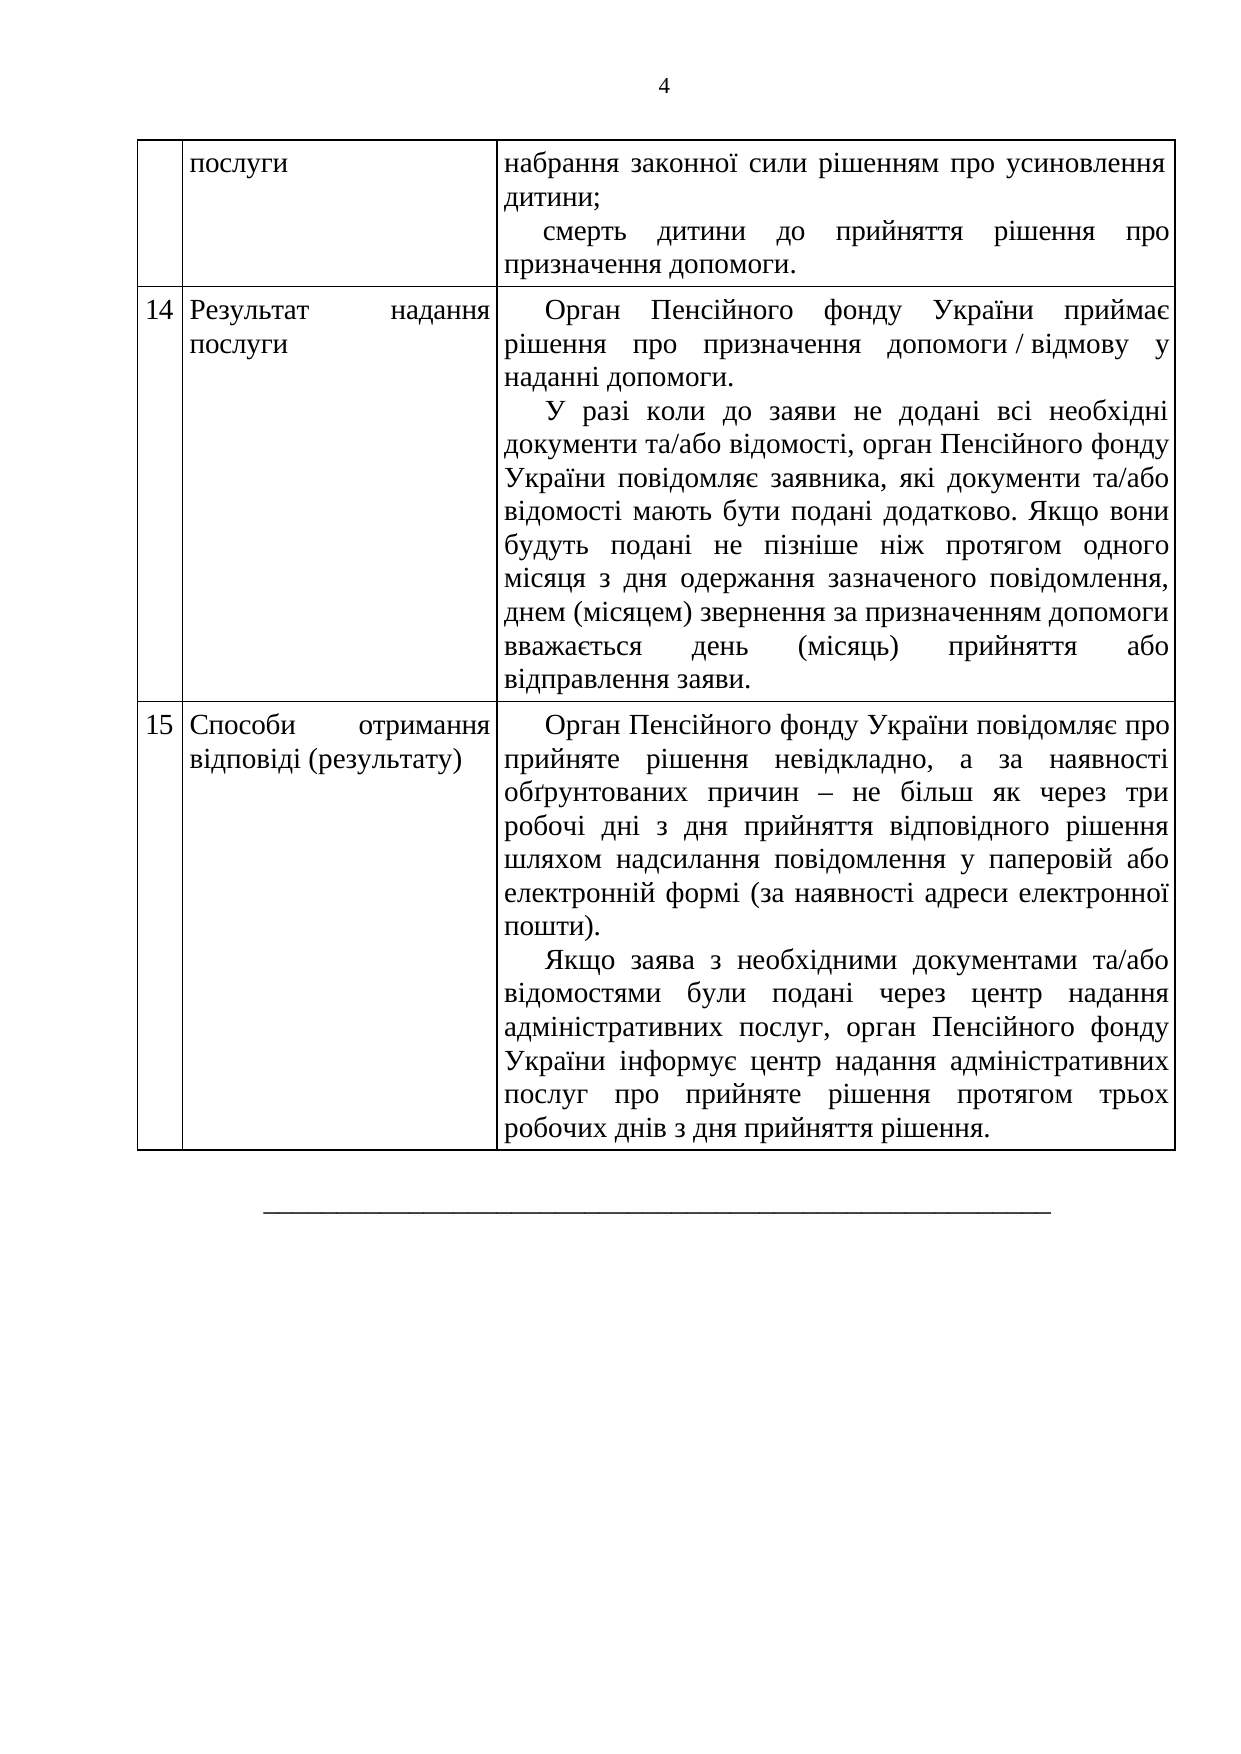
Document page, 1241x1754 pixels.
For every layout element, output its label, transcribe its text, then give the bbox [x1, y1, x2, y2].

table_cell Способи отримання відповіді (результату) [183, 702, 496, 1149]
table_header [138, 141, 182, 286]
table_cell 15 [138, 702, 182, 1149]
table_cell 14 [138, 287, 182, 701]
table_header послуги [183, 141, 496, 286]
table_cell Орган Пенсійного фонду України повідомляє про прийняте рішення невідкладно, а за наявності обґрунтованих причин – не більш як через три робочі дні з дня прийняття відповідного рішення шляхом надсилання повідомлення у паперовій або електронній формі (за наявності адреси електронної пошти). Якщо заява з необхідними документами та/або відомостями були подані через центр надання адміністративних послуг, орган Пенсійного фонду України інформує центр надання адміністративних послуг про прийняте рішення протягом трьох робочих днів з дня прийняття рішення. [498, 702, 1174, 1149]
table_header набрання законної сили рішенням про усиновлення дитини; смерть дитини до прийняття рішення про призначення допомоги. [498, 141, 1174, 286]
text ______________________________________________________ [133, 1183, 1181, 1217]
table_cell Результат надання послуги [183, 287, 496, 701]
table_cell Орган Пенсійного фонду України приймає рішення про призначення допомоги / відмову у наданні допомоги. У разі коли до заяви не додані всі необхідні документи та/або відомості, орган Пенсійного фонду України повідомляє заявника, які документи та/або відомості мають бути подані додатково. Якщо вони будуть подані не пізніше ніж протягом одного місяця з дня одержання зазначеного повідомлення, днем (місяцем) звернення за призначенням допомоги вважається день (місяць) прийняття або відправлення заяви. [498, 287, 1174, 701]
